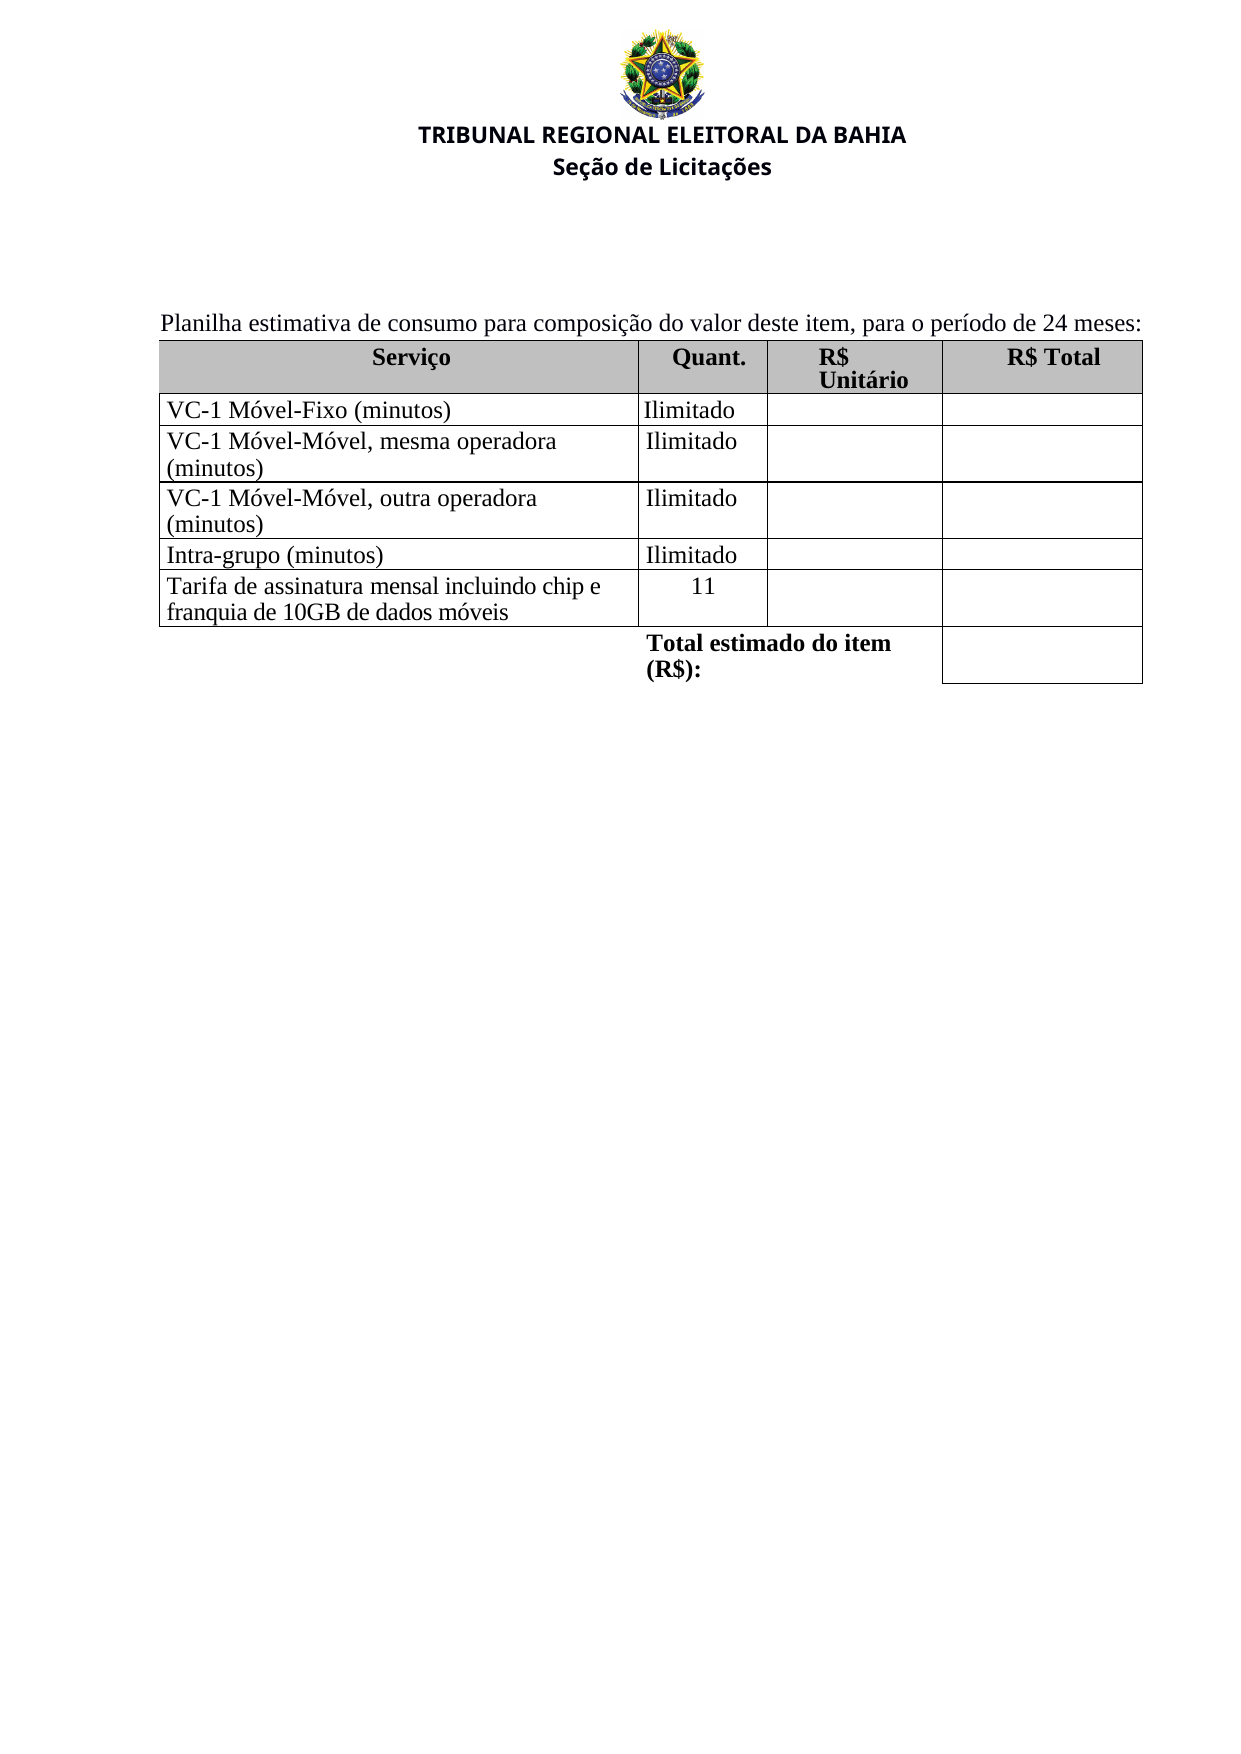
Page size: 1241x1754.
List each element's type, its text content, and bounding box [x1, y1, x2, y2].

table_cell [768, 394, 942, 425]
table_cell Ilimitado [639, 394, 767, 425]
table_cell [943, 426, 1142, 481]
table_cell Intra-grupo (minutos) [160, 539, 638, 569]
table_cell Ilimitado [639, 483, 767, 538]
table_cell 11 [639, 570, 767, 626]
table_cell Tarifa de assinatura mensal incluindo chip e franquia de 10GB de dados móveis [160, 570, 638, 626]
table_header R$ Total [943, 341, 1142, 393]
table_cell Ilimitado [639, 426, 767, 481]
table_header Quant. [639, 341, 767, 393]
table_cell [768, 570, 942, 626]
table_header R$ Unitário [768, 341, 942, 393]
table_cell VC-1 Móvel-Fixo (minutos) [160, 394, 638, 425]
table_cell [768, 426, 942, 481]
table_cell [943, 483, 1142, 538]
table_header Serviço [159, 341, 638, 393]
table_cell VC-1 Móvel-Móvel, mesma operadora (minutos) [160, 426, 638, 481]
table_cell VC-1 Móvel-Móvel, outra operadora (minutos) [160, 483, 638, 538]
table_cell [943, 627, 1142, 683]
table_cell [768, 483, 942, 538]
table_cell [943, 570, 1142, 626]
table_cell [943, 394, 1142, 425]
table_cell Total estimado do item (R$): [159, 627, 942, 683]
text Planilha estimativa de consumo para composição do valor deste item, para o período de 24 meses: [160, 308, 1196, 337]
table_cell Ilimitado [639, 539, 767, 569]
table_cell [768, 539, 942, 569]
table_cell [943, 539, 1142, 569]
